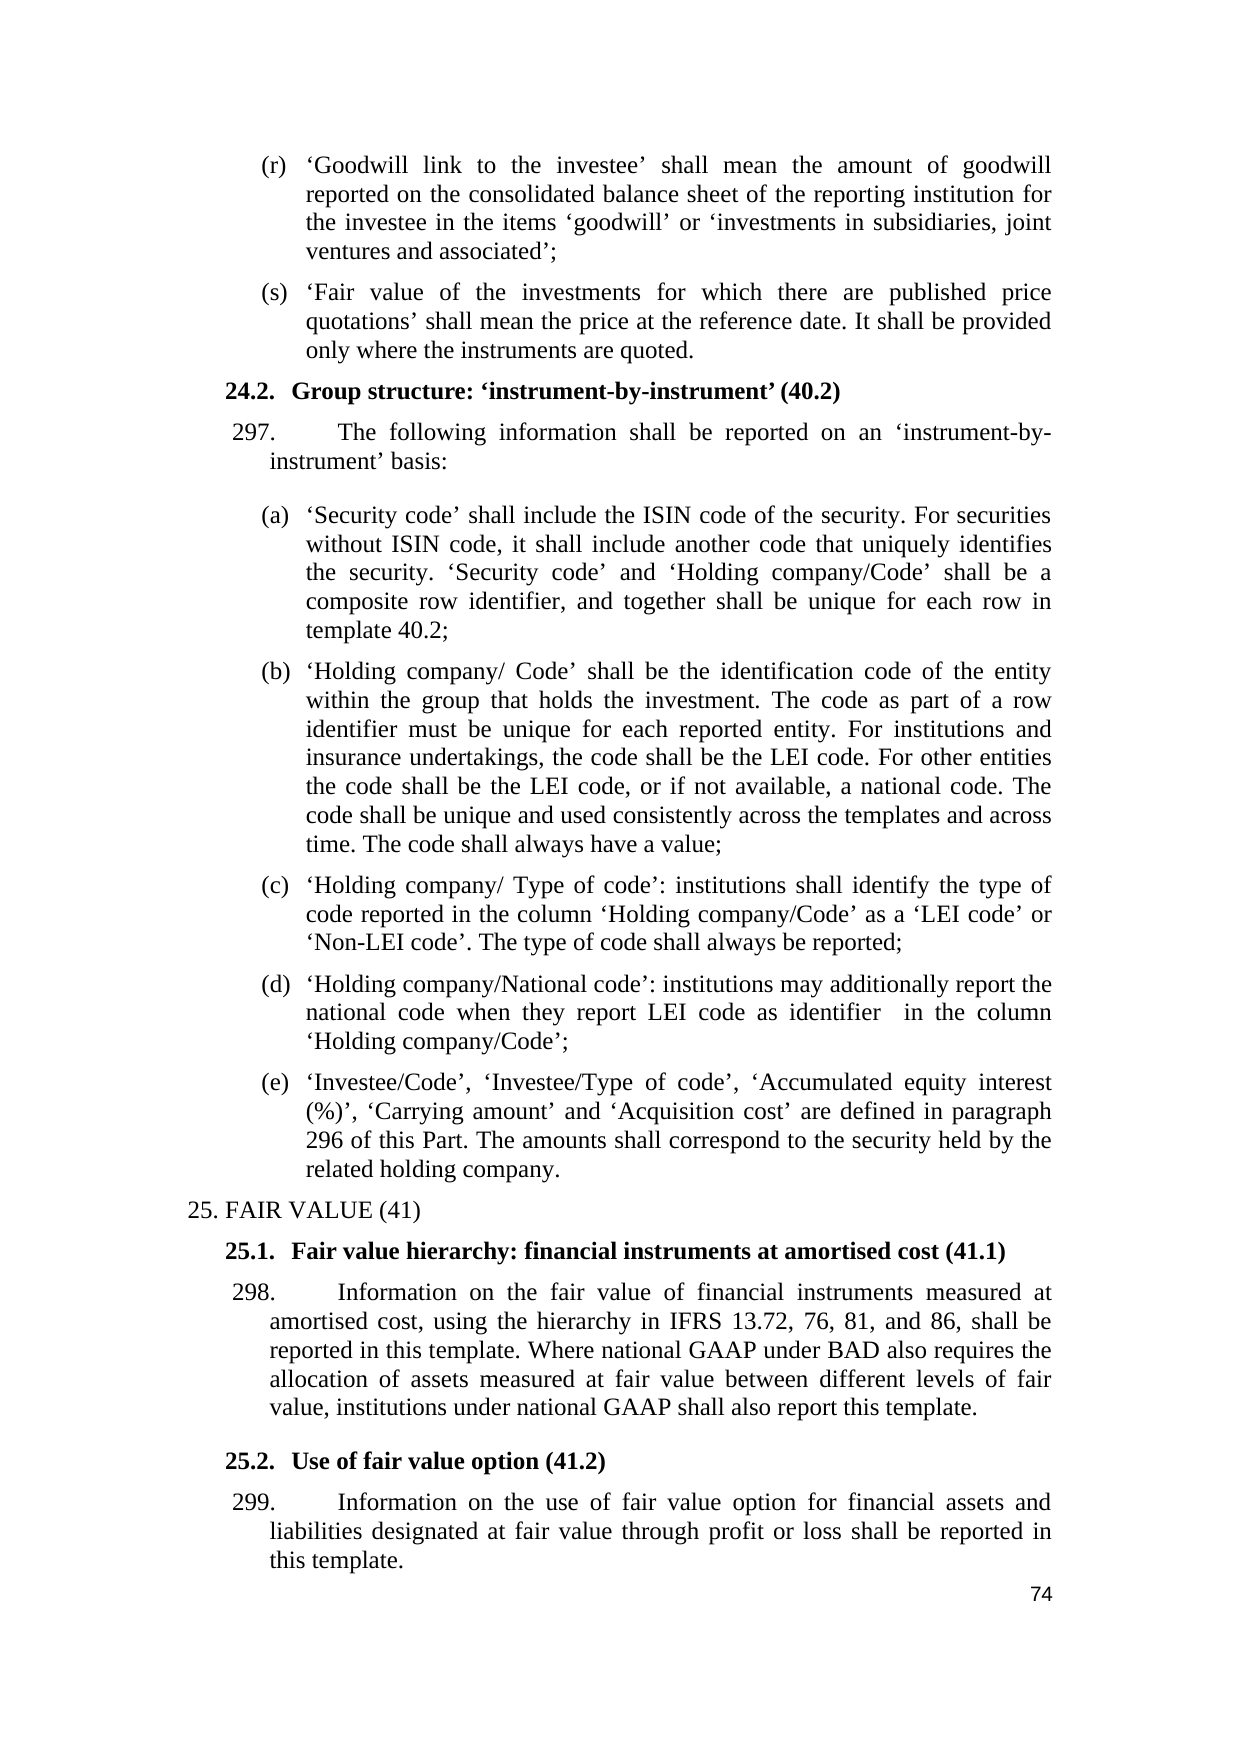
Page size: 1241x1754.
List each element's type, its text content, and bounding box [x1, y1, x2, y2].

list ‘Security code’ shall include the ISIN code of the security. For securities without ISIN code, it shall include another code that uniquely identifies the security. ‘Security code’ and ‘Holding company/Code’ shall be a composite row identifier, and together shall be unique for each row in template 40.2; [261, 500, 1053, 644]
subtitle Fair value (41) [187, 1195, 1053, 1224]
list ‘Holding company/National code’: institutions may additionally report the national code when they report LEI code as identifier in the column ‘Holding company/Code’; [261, 969, 1053, 1055]
list ‘Holding company/ Type of code’: institutions shall identify the type of code reported in the column ‘Holding company/Code’ as a ‘LEI code’ or ‘Non-LEI code’. The type of code shall always be reported; [261, 870, 1053, 956]
list ‘Goodwill link to the investee’ shall mean the amount of goodwill reported on the consolidated balance sheet of the reporting institution for the investee in the items ‘goodwill’ or ‘investments in subsidiaries, joint ventures and associated’; [261, 150, 1053, 265]
list ‘Investee/Code’, ‘Investee/Type of code’, ‘Accumulated equity interest (%)’, ‘Carrying amount’ and ‘Acquisition cost’ are defined in paragraph 296 of this Part. The amounts shall correspond to the security held by the related holding company. [261, 1067, 1053, 1182]
text The following information shall be reported on an ‘instrument-by-instrument’ basis: [232, 417, 1053, 475]
subtitle Use of fair value option (41.2) [225, 1446, 1053, 1475]
list ‘Holding company/ Code’ shall be the identification code of the entity within the group that holds the investment. The code as part of a row identifier must be unique for each reported entity. For institutions and insurance undertakings, the code shall be the LEI code. For other entities the code shall be the LEI code, or if not available, a national code. The code shall be unique and used consistently across the templates and across time. The code shall always have a value; [261, 656, 1053, 857]
text Information on the use of fair value option for financial assets and liabilities designated at fair value through profit or loss shall be reported in this template. [232, 1487, 1053, 1574]
subtitle Group structure: ‘instrument-by-instrument’ (40.2) [225, 376, 1053, 405]
text Information on the fair value of financial instruments measured at amortised cost, using the hierarchy in IFRS 13.72, 76, 81, and 86, shall be reported in this template. Where national GAAP under BAD also requires the allocation of assets measured at fair value between different levels of fair value, institutions under national GAAP shall also report this template. [232, 1277, 1053, 1421]
subtitle Fair value hierarchy: financial instruments at amortised cost (41.1) [225, 1236, 1053, 1265]
list ‘Fair value of the investments for which there are published price quotations’ shall mean the price at the reference date. It shall be provided only where the instruments are quoted. [261, 277, 1053, 364]
